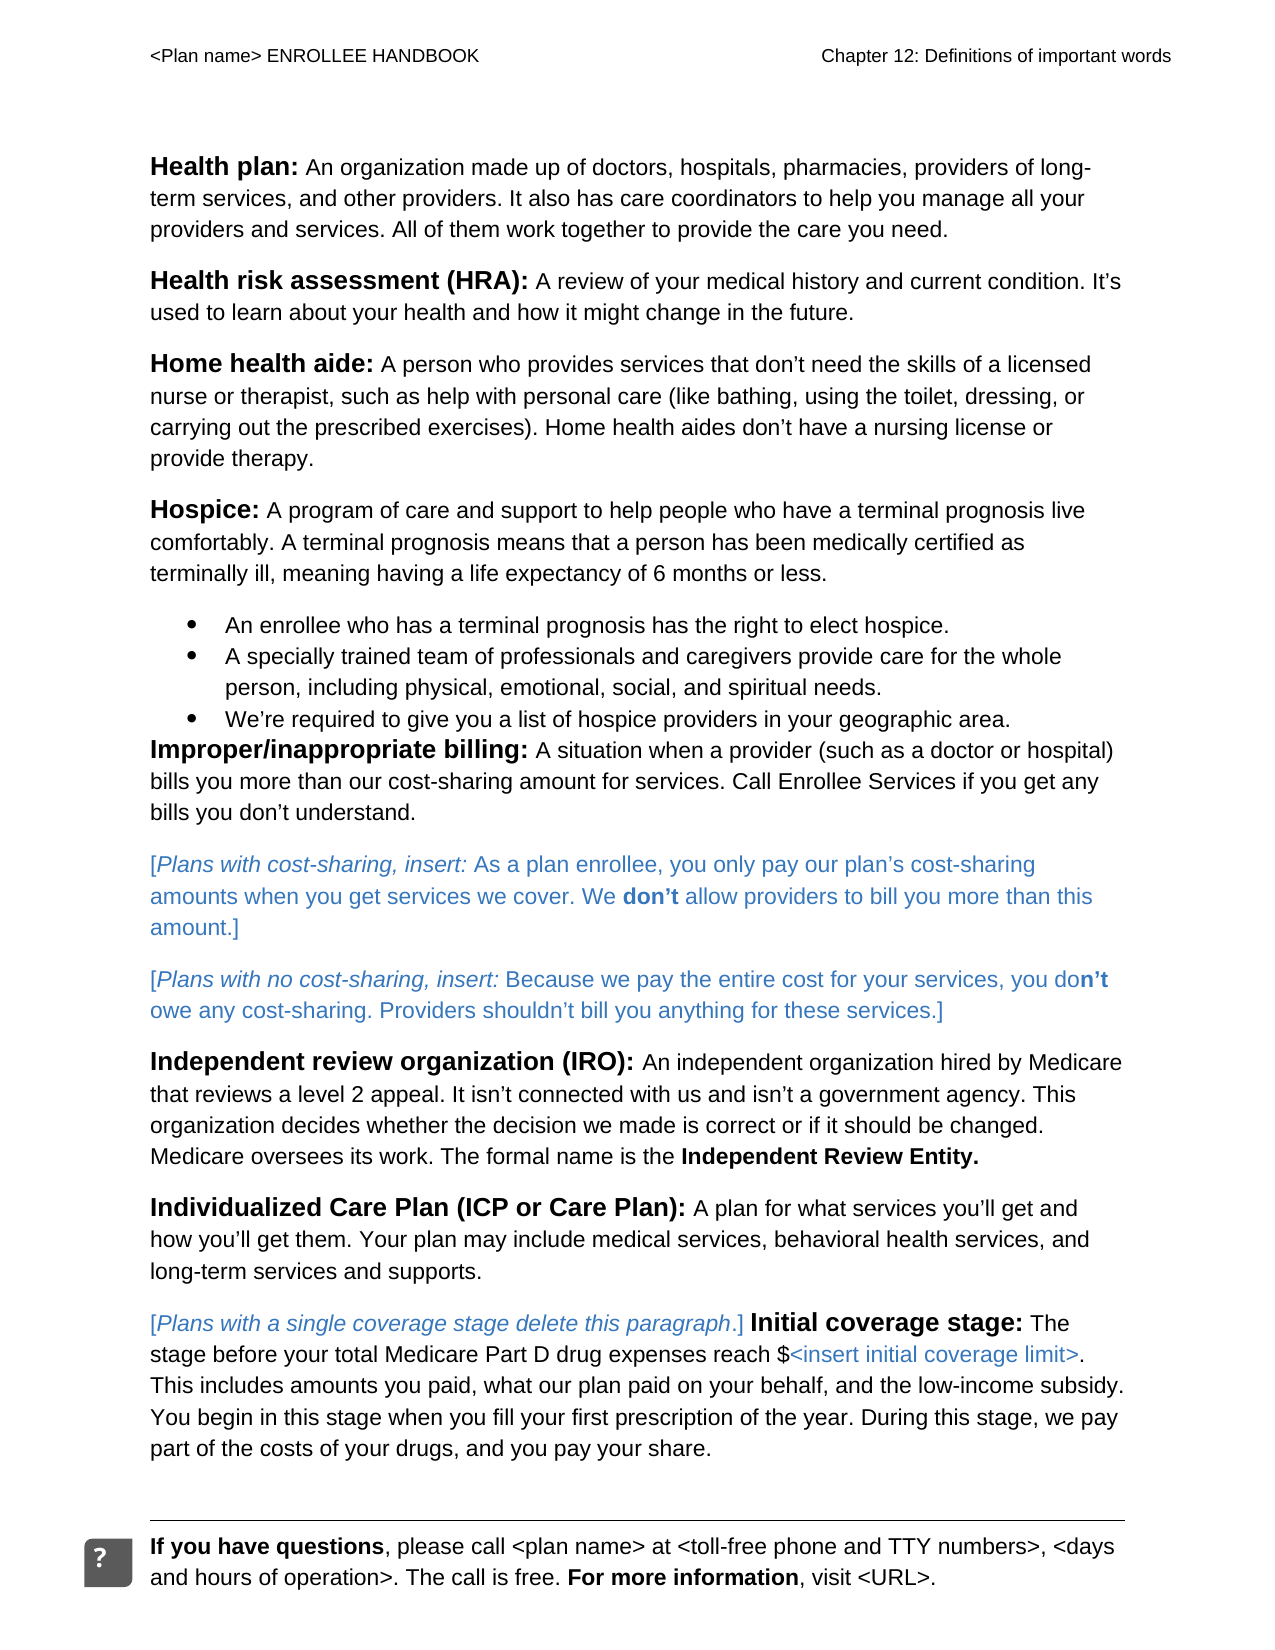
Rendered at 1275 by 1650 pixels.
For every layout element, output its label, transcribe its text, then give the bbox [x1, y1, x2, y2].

subtitle Hospice: A program of care and support to help people who have a terminal prognosis live comfortably. A terminal prognosis means that a person has been medically certified as terminally ill, meaning having a life expectancy of 6 months or less. [150, 494, 1125, 587]
subtitle Health plan: An organization made up of doctors, hospitals, pharmacies, providers of long-term services, and other providers. It also has care coordinators to help you manage all your providers and services. All of them work together to provide the care you need. [150, 150, 1125, 244]
subtitle Independent review organization (IRO): An independent organization hired by Medicare that reviews a level 2 appeal. It isn’t connected with us and isn’t a government agency. This organization decides whether the decision we made is correct or if it should be changed. Medicare oversees its work. The formal name is the Independent Review Entity. [150, 1046, 1125, 1171]
text [Plans with no cost-sharing, insert: Because we pay the entire cost for your services, you don’t owe any cost-sharing. Providers shouldn’t bill you anything for these services.] [150, 962, 1125, 1025]
text We’re required to give you a list of hospice providers in your geographic area. [187, 702, 1125, 733]
subtitle Individualized Care Plan (ICP or Care Plan): A plan for what services you’ll get and how you’ll get them. Your plan may include medical services, behavioral health services, and long-term services and supports. [150, 1192, 1125, 1285]
subtitle Improper/inappropriate billing: A situation when a provider (such as a doctor or hospital) bills you more than our cost-sharing amount for services. Call Enrollee Services if you get any bills you don’t understand. [150, 733, 1125, 827]
text A specially trained team of professionals and caregivers provide care for the whole person, including physical, emotional, social, and spiritual needs. [187, 639, 1125, 702]
text [Plans with cost-sharing, insert: As a plan enrollee, you only pay our plan’s cost-sharing amounts when you get services we cover. We don’t allow providers to bill you more than this amount.] [150, 848, 1125, 942]
subtitle Health risk assessment (HRA): A review of your medical history and current condition. It’s used to learn about your health and how it might change in the future. [150, 264, 1125, 327]
subtitle Home health aide: A person who provides services that don’t need the skills of a licensed nurse or therapist, such as help with personal care (like bathing, using the toilet, dressing, or carrying out the prescribed exercises). Home health aides don’t have a nursing license or provide therapy. [150, 348, 1125, 473]
text An enrollee who has a terminal prognosis has the right to elect hospice. [187, 608, 1125, 639]
subtitle [Plans with a single coverage stage delete this paragraph.] Initial coverage stage: The stage before your total Medicare Part D drug expenses reach $<insert initial coverage limit>. This includes amounts you paid, what our plan paid on your behalf, and the low-income subsidy. You begin in this stage when you fill your first prescription of the year. During this stage, we pay part of the costs of your drugs, and you pay your share. [150, 1306, 1125, 1462]
